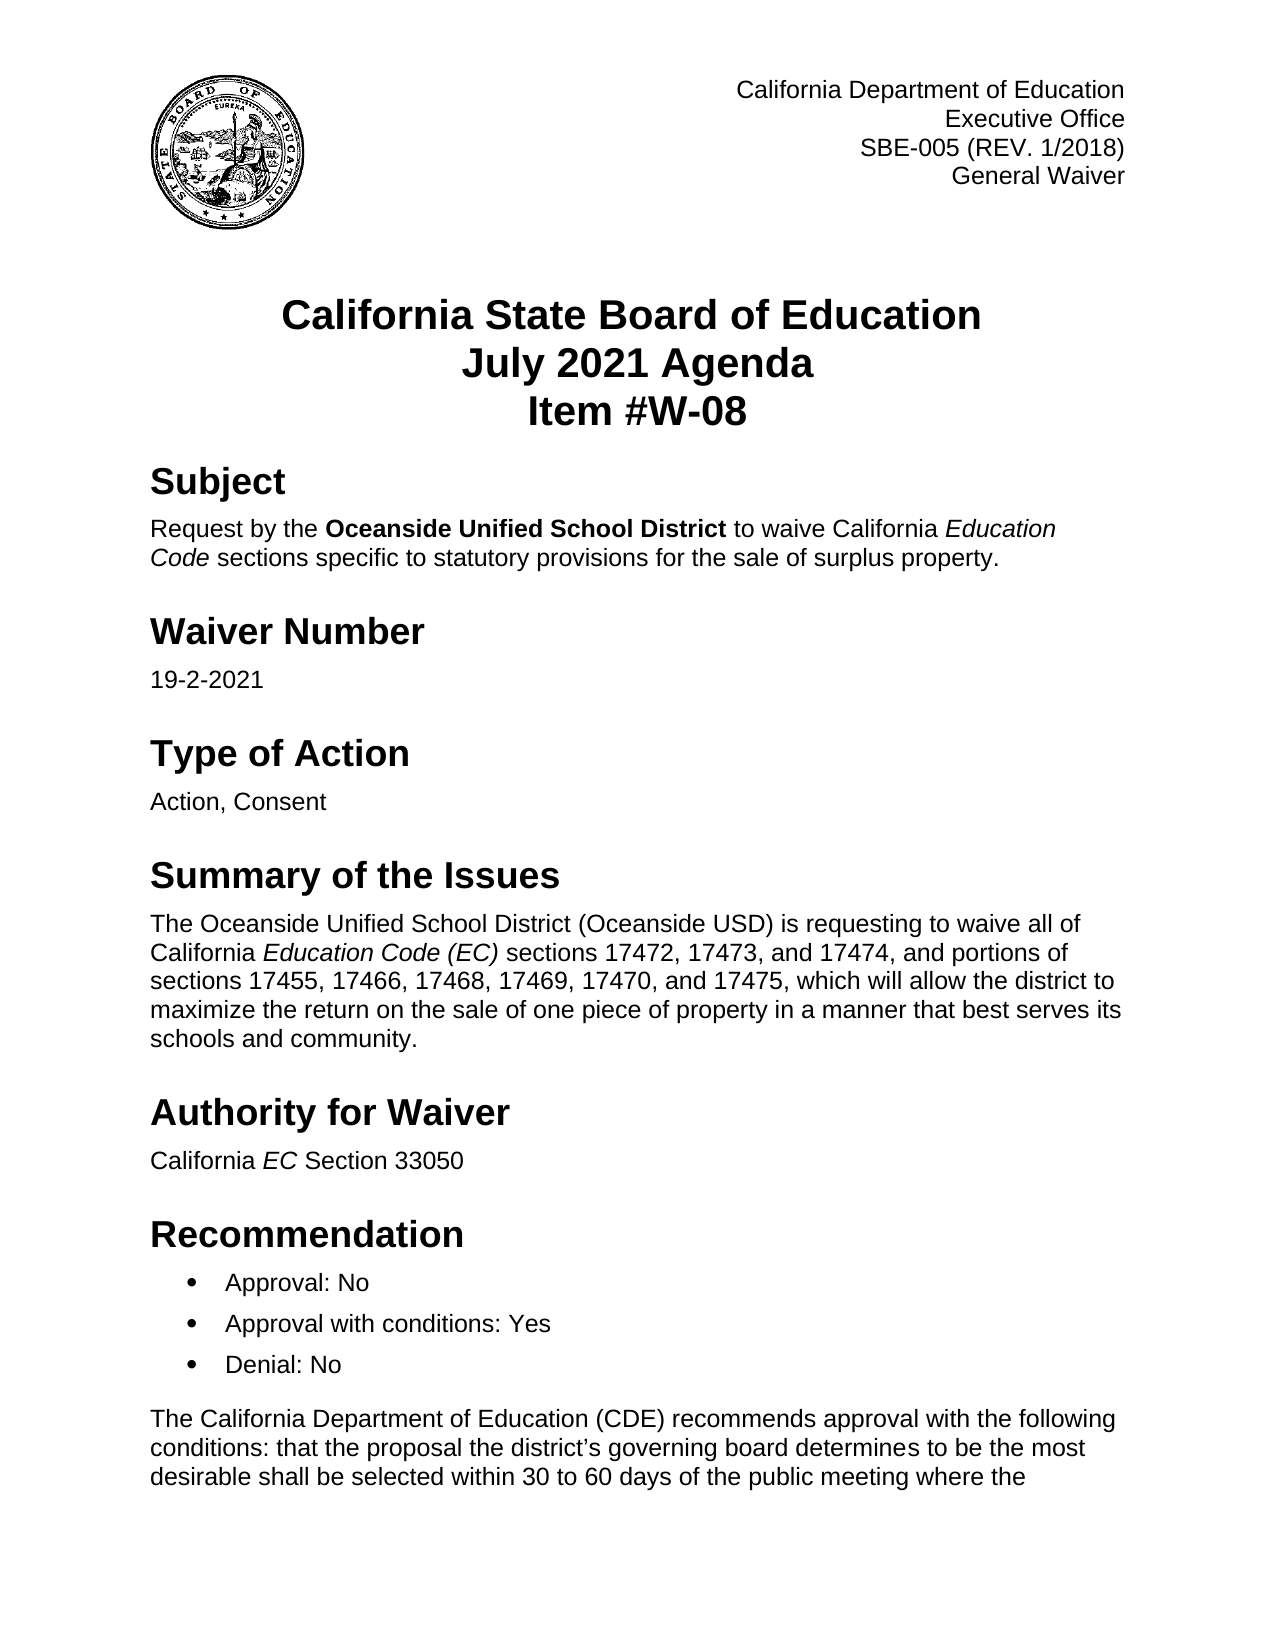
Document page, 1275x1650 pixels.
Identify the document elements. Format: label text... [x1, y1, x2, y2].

text California Department of Education [675, 75, 1125, 104]
text Executive Office [675, 104, 1125, 132]
text SBE-005 (REV. 1/2018) [675, 132, 1125, 161]
text 19-2-2021 [150, 665, 1125, 694]
text Action, Consent [150, 787, 1125, 816]
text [150, 1404, 1125, 1490]
subtitle Recommendation [150, 1212, 1125, 1255]
list Approval with conditions: Yes [187, 1309, 1125, 1338]
subtitle Subject [150, 459, 1125, 502]
subtitle California State Board of Education July 2021 Agenda Item #W-08 [150, 290, 1125, 434]
text The Oceanside Unified School District (Oceanside USD) is requesting to waive all of California Education Code (EC) sections 17472, 17473, and 17474, and portions of sections 17455, 17466, 17468, 17469, 17470, and 17475, which will allow the district to maximize the return on the sale of one piece of property in a manner that best serves its schools and community. [150, 909, 1125, 1053]
subtitle Type of Action [150, 731, 1125, 774]
picture [150, 75, 305, 230]
list Denial: No [187, 1350, 1125, 1379]
subtitle Summary of the Issues [150, 853, 1125, 896]
subtitle Waiver Number [150, 609, 1125, 653]
text Request by the Oceanside Unified School District to waive California Education Code sections specific to statutory provisions for the sale of surplus property. [150, 514, 1125, 572]
subtitle Authority for Waiver [150, 1090, 1125, 1133]
text General Waiver [656, 161, 1125, 190]
list Approval: No [187, 1268, 1125, 1296]
text California EC Section 33050 [150, 1146, 1125, 1174]
